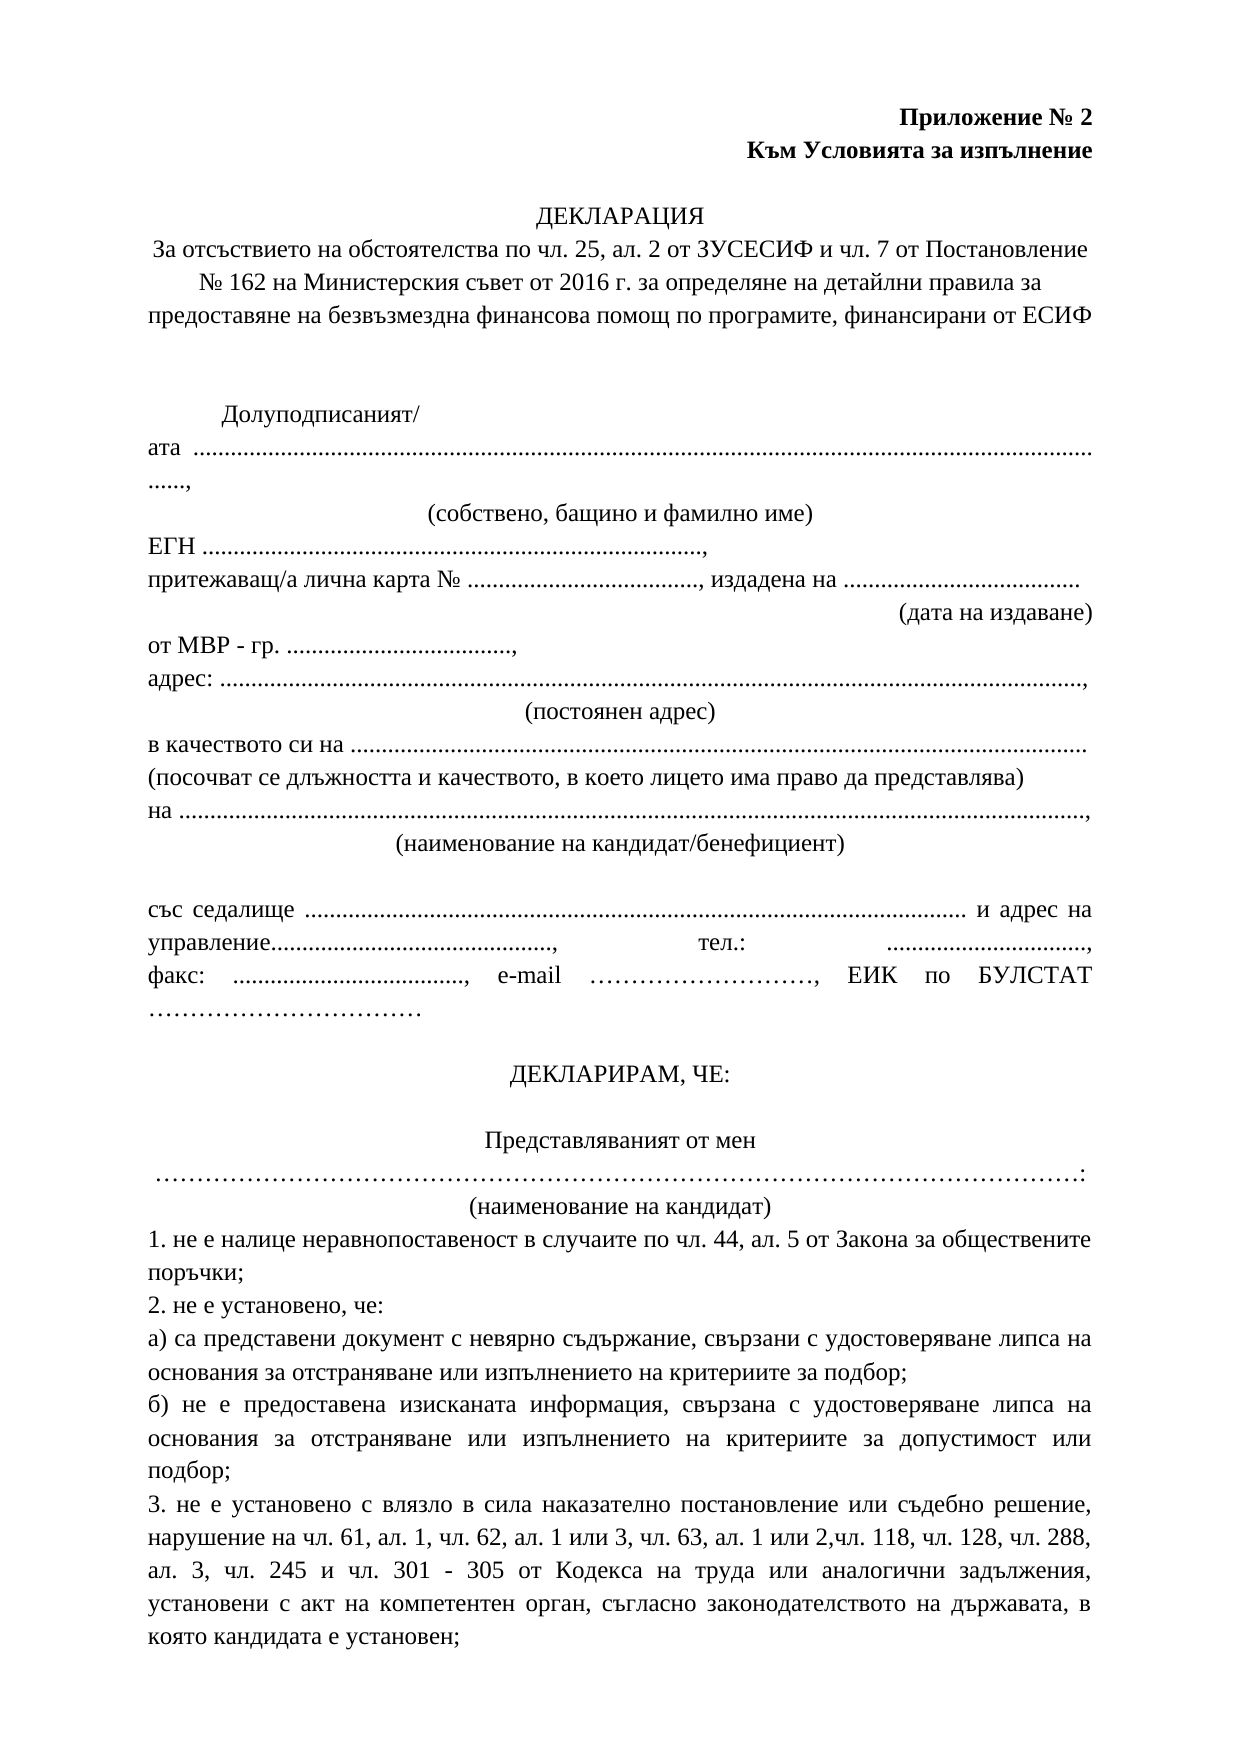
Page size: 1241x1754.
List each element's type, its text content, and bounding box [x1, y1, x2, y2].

text 1. не е налице неравнопоставеност в случаите по чл. 44, ал. 5 от Закона за обществените поръчки; [148, 1224, 1093, 1286]
text притежаващ/а лична карта № ....................................., издадена на ...................................... [148, 564, 1093, 593]
text (дата на издаване) [148, 597, 1093, 626]
text б) не е предоставена изисканата информация, свързана с удостоверяване липса на основания за отстраняване или изпълнението на критериите за допустимост или подбор; [148, 1389, 1093, 1484]
text със седалище .......................................................................................................... и адрес на управление............................................., тел.: ................................, факс: ....................................., e-mail ………………………, ЕИК по БУЛСТАТ …………………………… [148, 894, 1093, 1022]
text от МВР - гр. ...................................., [148, 630, 1093, 659]
text на ................................................................................................................................................., [148, 795, 1093, 824]
text Приложение № 2 [148, 102, 1093, 131]
text (наименование на кандидат) [148, 1191, 1093, 1220]
text ДЕКЛАРАЦИЯ [148, 201, 1093, 229]
text 3. не е установено с влязло в сила наказателно постановление или съдебно решение, нарушение на чл. 61, ал. 1, чл. 62, ал. 1 или 3, чл. 63, ал. 1 или 2,чл. 118, чл. 128, чл. 288, ал. 3, чл. 245 и чл. 301 - 305 от Кодекса на труда или аналогични задължения, установени с акт на компетентен орган, съгласно законодателството на държавата, в която кандидата е установен; [148, 1489, 1093, 1649]
text Представляваният от мен …………………………………………………………………………………………………: [148, 1125, 1093, 1187]
text ЕГН ................................................................................, [148, 531, 1093, 560]
text (постоянен адрес) [148, 696, 1093, 725]
text За отсъствието на обстоятелства по чл. 25, ал. 2 от ЗУСЕСИФ и чл. 7 от Постановление № 162 на Министерския съвет от 2016 г. за определяне на детайлни правила за предоставяне на безвъзмездна финансова помощ по програмите, финансирани от ЕСИФ [148, 234, 1093, 329]
text а) са представени документ с невярно съдържание, свързани с удостоверяване липса на основания за отстраняване или изпълнението на критериите за подбор; [148, 1323, 1093, 1385]
text ДЕКЛАРИРАМ, ЧЕ: [148, 1059, 1093, 1088]
text адрес: .........................................................................................................................................., [148, 663, 1093, 692]
text 2. не е установено, че: [148, 1291, 1093, 1319]
text Долуподписаният/ата ......................................................................................................................................................, [148, 399, 1093, 494]
text в качеството си на ...................................................................................................................... [148, 729, 1093, 758]
text (наименование на кандидат/бенефициент) [148, 828, 1093, 857]
text (посочват се длъжността и качеството, в което лицето има право да представлява) [148, 762, 1093, 791]
text (собствено, бащино и фамилно име) [148, 498, 1093, 527]
text Към Условията за изпълнение [148, 135, 1093, 163]
